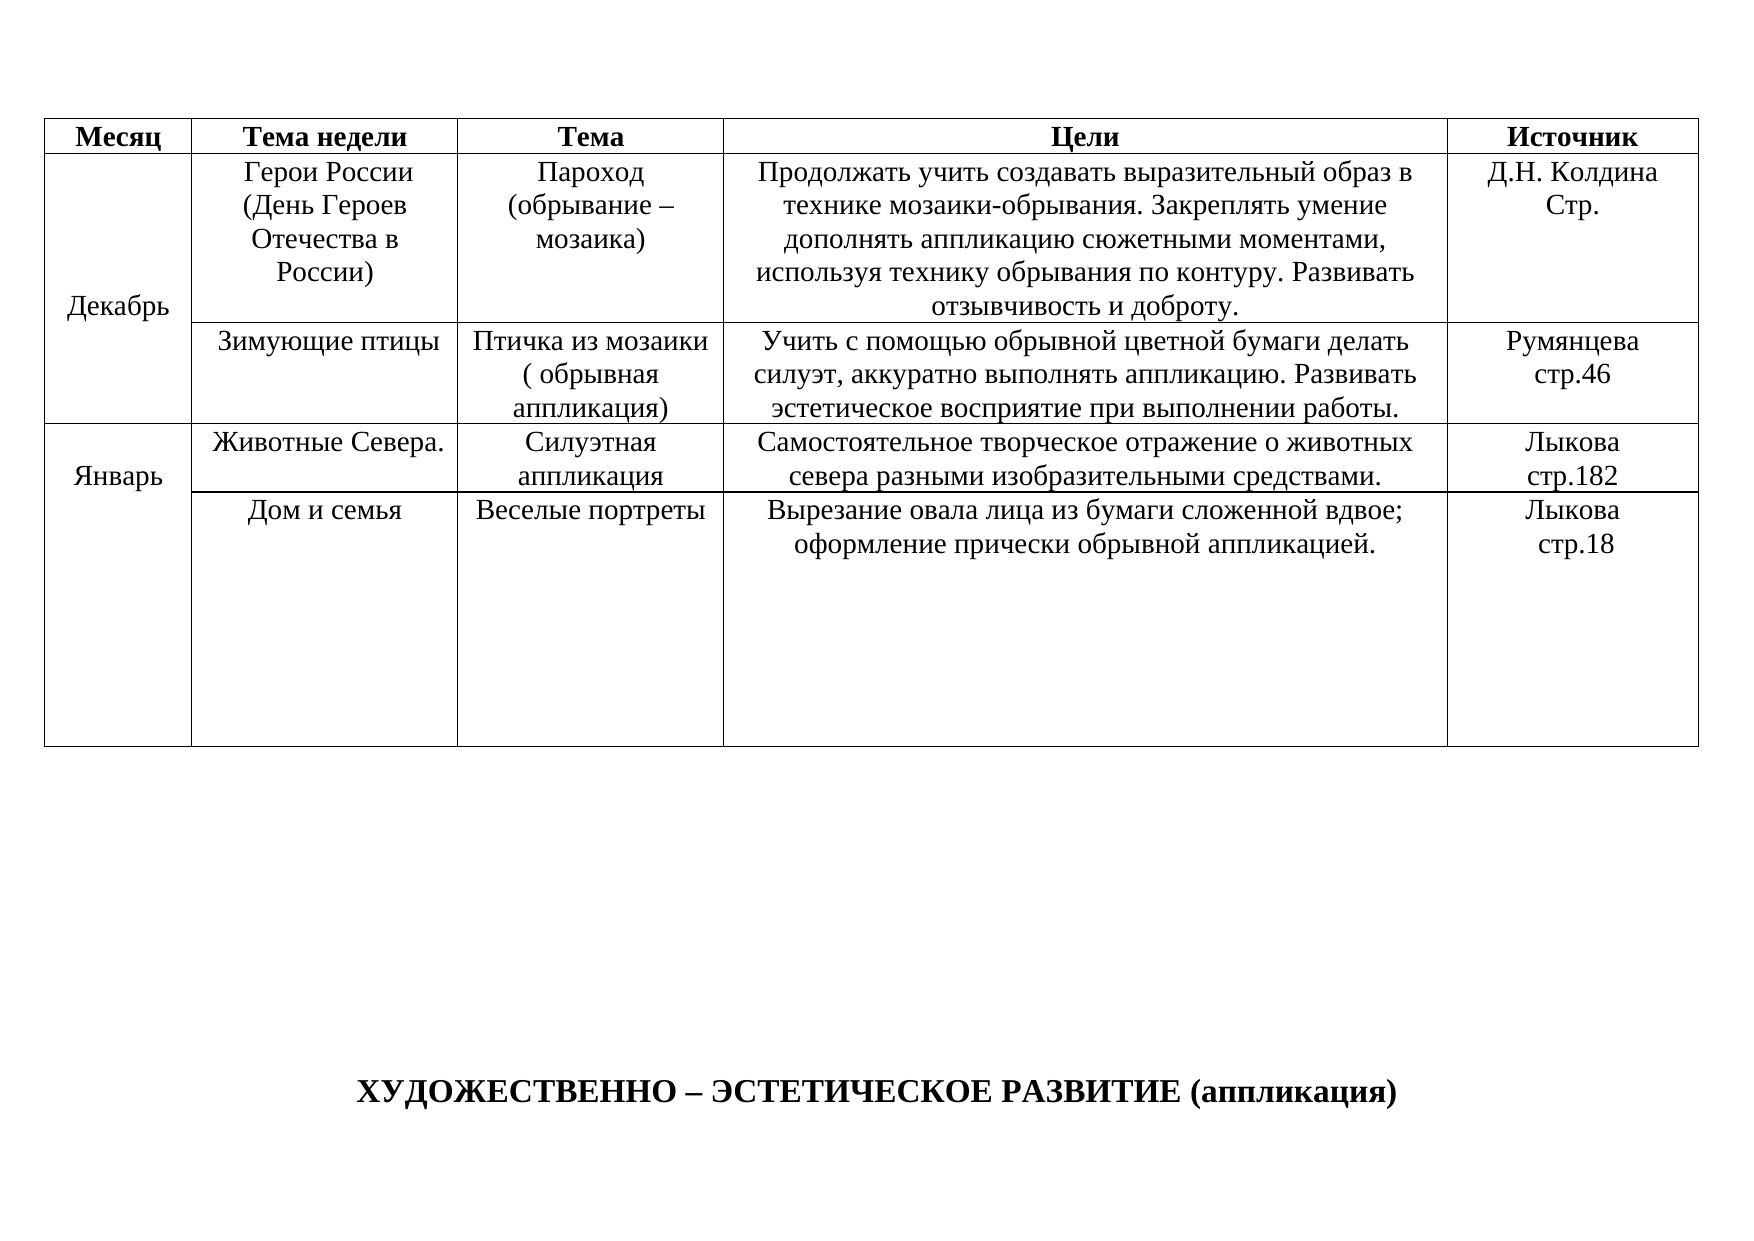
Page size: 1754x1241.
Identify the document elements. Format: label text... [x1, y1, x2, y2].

table_header Источник [1448, 119, 1698, 153]
table_cell Силуэтная аппликация [458, 424, 723, 491]
table_cell Пароход (обрывание – мозаика) [458, 154, 723, 322]
table_cell Самостоятельное творческое отражение о животных севера разными изобразительными средствами. [724, 424, 1447, 491]
table_cell Животные Севера. [192, 424, 457, 491]
table_cell Румянцева стр.46 [1448, 323, 1698, 423]
table_cell Птичка из мозаики ( обрывная аппликация) [458, 323, 723, 423]
text ХУДОЖЕСТВЕННО – ЭСТЕТИЧЕСКОЕ РАЗВИТИЕ (аппликация) [118, 1071, 1636, 1110]
table_header Цели [724, 119, 1447, 153]
table_cell Вырезание овала лица из бумаги сложенной вдвое; оформление прически обрывной аппликацией. [724, 493, 1447, 746]
table_cell Зимующие птицы [192, 323, 457, 423]
table_header Тема [458, 119, 723, 153]
table_cell Веселые портреты [458, 493, 723, 746]
table_header Тема недели [192, 119, 457, 153]
table_cell Январь [45, 424, 191, 746]
table_cell Д.Н. Колдина Стр. [1448, 154, 1698, 322]
table_cell Дом и семья [192, 493, 457, 746]
table_cell Декабрь [45, 154, 191, 423]
table_cell Лыкова стр.182 [1448, 424, 1698, 491]
table_cell Продолжать учить создавать выразительный образ в технике мозаики-обрывания. Закреплять умение дополнять аппликацию сюжетными моментами, используя технику обрывания по контуру. Развивать отзывчивость и доброту. [724, 154, 1447, 322]
table_cell Герои России (День Героев Отечества в России) [192, 154, 457, 322]
table_header Месяц [45, 119, 191, 153]
table_cell Лыкова стр.18 [1448, 493, 1698, 746]
table_cell Учить с помощью обрывной цветной бумаги делать силуэт, аккуратно выполнять аппликацию. Развивать эстетическое восприятие при выполнении работы. [724, 323, 1447, 423]
